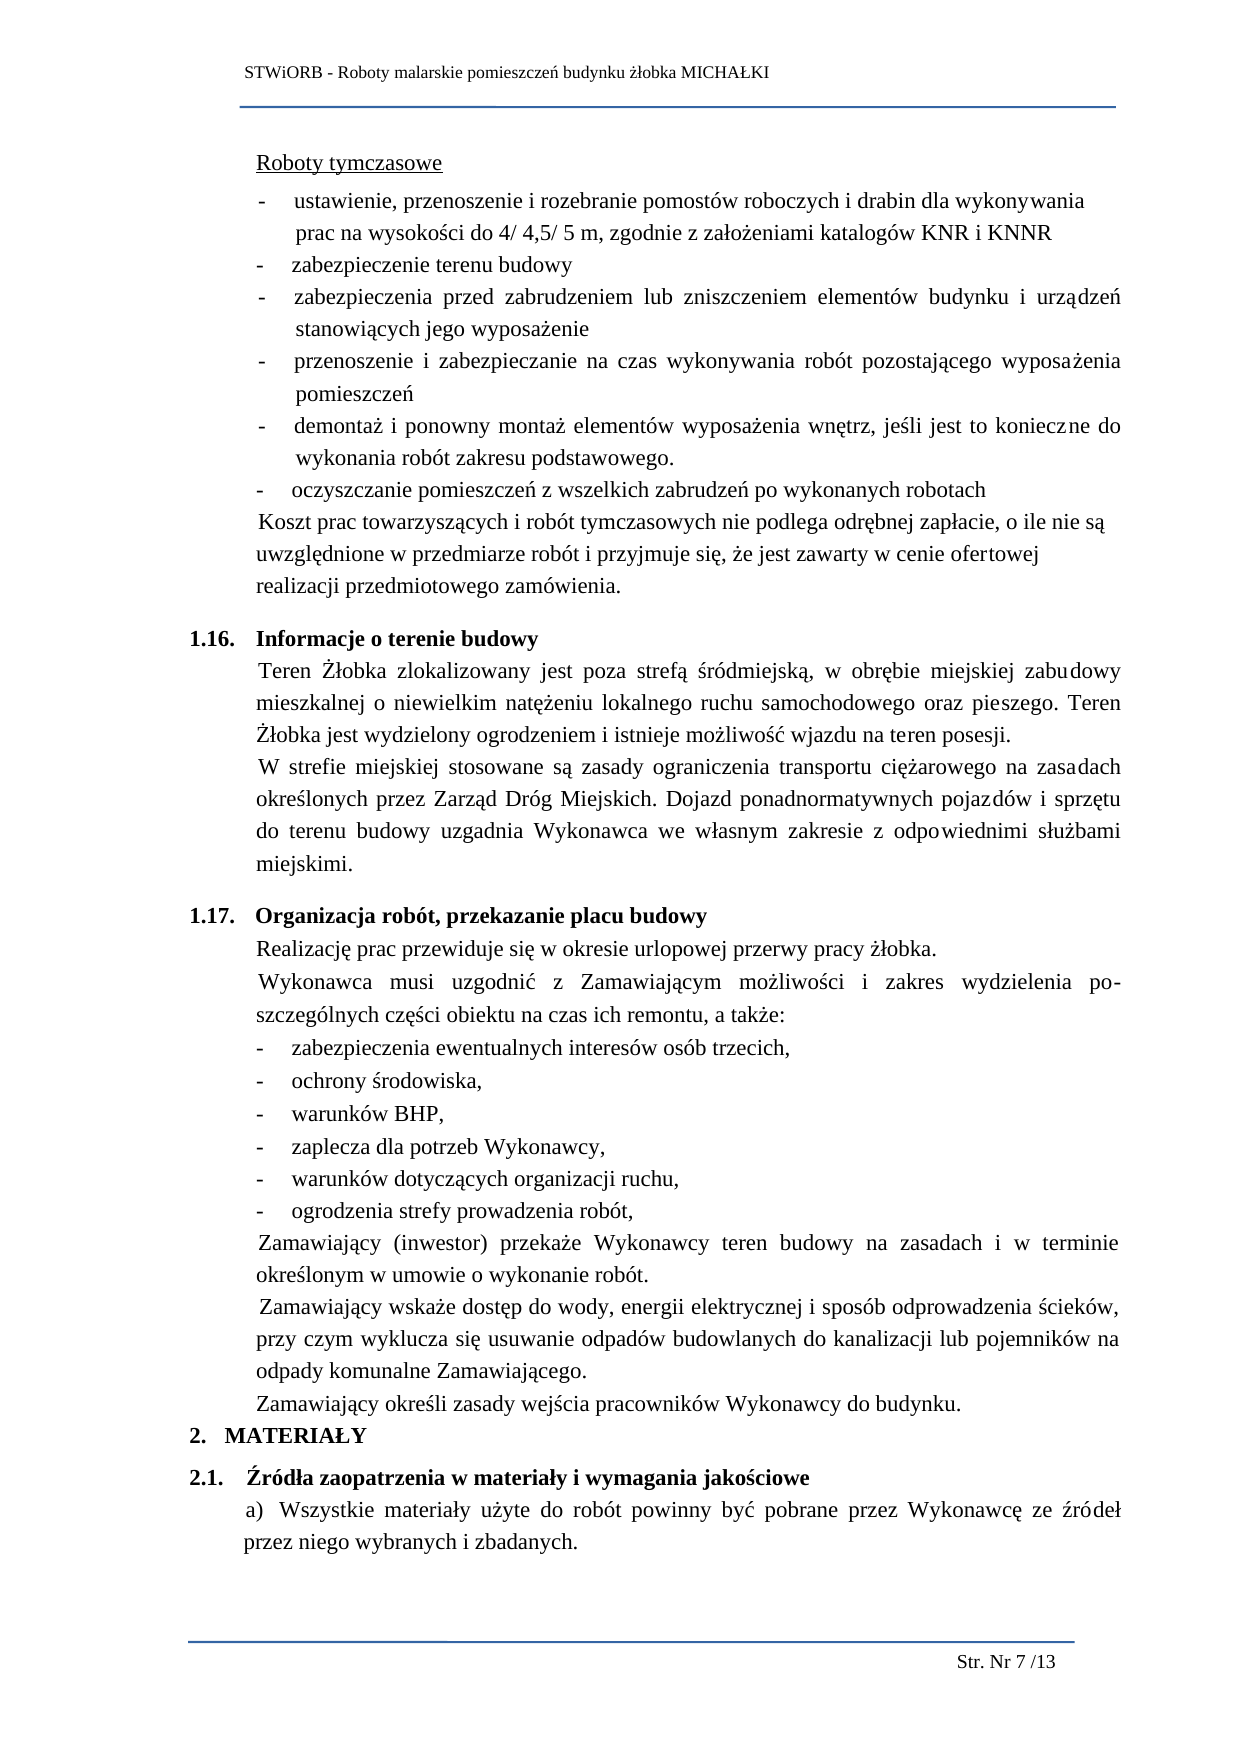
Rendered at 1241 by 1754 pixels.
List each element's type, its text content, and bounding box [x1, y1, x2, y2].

text Zamawiający (inwestor) przekaże Wykonawcy teren budowy na zasadach i w terminie określonym w umowie o wykonanie robót. [256, 1229, 1121, 1288]
list ustawienie, przenoszenie i rozebranie pomostów roboczych i drabin dla wykonywania prac na wysokości do 4/ 4,5/ 5 m, zgodnie z założeniami katalogów KNR i KNNR [258, 187, 1121, 246]
text Koszt prac towarzyszących i robót tymczasowych nie podlega odrębnej zapłacie, o ile nie są uwzględnione w przedmiarze robót i przyjmuje się, że jest zawarty w cenie ofertowej realizacji przedmiotowego zamówienia. [256, 508, 1121, 598]
list ogrodzenia strefy prowadzenia robót, [189, 1197, 1121, 1223]
text Roboty tymczasowe [189, 149, 1121, 175]
list zabezpieczenie terenu budowy [189, 251, 1121, 278]
list zaplecza dla potrzeb Wykonawcy, [189, 1133, 1121, 1159]
text Realizację prac przewiduje się w okresie urlopowej przerwy pracy żłobka. [189, 936, 1121, 962]
text Wykonawca musi uzgodnić z Zamawiającym możliwości i zakres wydzielenia poszczególnych części obiektu na czas ich remontu, a także: [256, 968, 1121, 1028]
list przenoszenie i zabezpieczanie na czas wykonywania robót pozostającego wyposażenia pomieszczeń [258, 348, 1121, 406]
list demontaż i ponowny montaż elementów wyposażenia wnętrz, jeśli jest to konieczne do wykonania robót zakresu podstawowego. [258, 412, 1121, 470]
list oczyszczanie pomieszczeń z wszelkich zabrudzeń po wykonanych robotach [189, 476, 1121, 502]
list ochrony środowiska, [189, 1067, 1121, 1093]
text Teren Żłobka zlokalizowany jest poza strefą śródmiejską, w obrębie miejskiej zabudowy mieszkalnej o niewielkim natężeniu lokalnego ruchu samochodowego oraz pieszego. Teren Żłobka jest wydzielony ogrodzeniem i istnieje możliwość wjazdu na teren posesji. [256, 657, 1121, 748]
list Źródła zaopatrzenia w materiały i wymagania jakościowe [189, 1464, 1121, 1491]
text W strefie miejskiej stosowane są zasady ograniczenia transportu ciężarowego na zasadach określonych przez Zarząd Dróg Miejskich. Dojazd ponadnormatywnych pojazdów i sprzętu do terenu budowy uzgadnia Wykonawca we własnym zakresie z odpowiednimi służbami miejskimi. [256, 753, 1121, 876]
list zabezpieczenia przed zabrudzeniem lub zniszczeniem elementów budynku i urządzeń stanowiących jego wyposażenie [258, 283, 1121, 342]
text Zamawiający wskaże dostęp do wody, energii elektrycznej i sposób odprowadzenia ścieków, przy czym wyklucza się usuwanie odpadów budowlanych do kanalizacji lub pojemników na odpady komunalne Zamawiającego. [227, 1293, 1121, 1384]
list warunków dotyczących organizacji ruchu, [189, 1165, 1121, 1191]
list Informacje o terenie budowy [189, 625, 1121, 651]
list warunków BHP, [189, 1100, 1121, 1126]
list MATERIAŁY [189, 1422, 1121, 1448]
list Wszystkie materiały użyte do robót powinny być pobrane przez Wykonawcę ze źródeł przez niego wybranych i zbadanych. [243, 1496, 1121, 1555]
list Organizacja robót, przekazanie placu budowy [189, 903, 1121, 929]
text Zamawiający określi zasady wejścia pracowników Wykonawcy do budynku. [189, 1390, 1121, 1416]
list zabezpieczenia ewentualnych interesów osób trzecich, [189, 1034, 1121, 1061]
